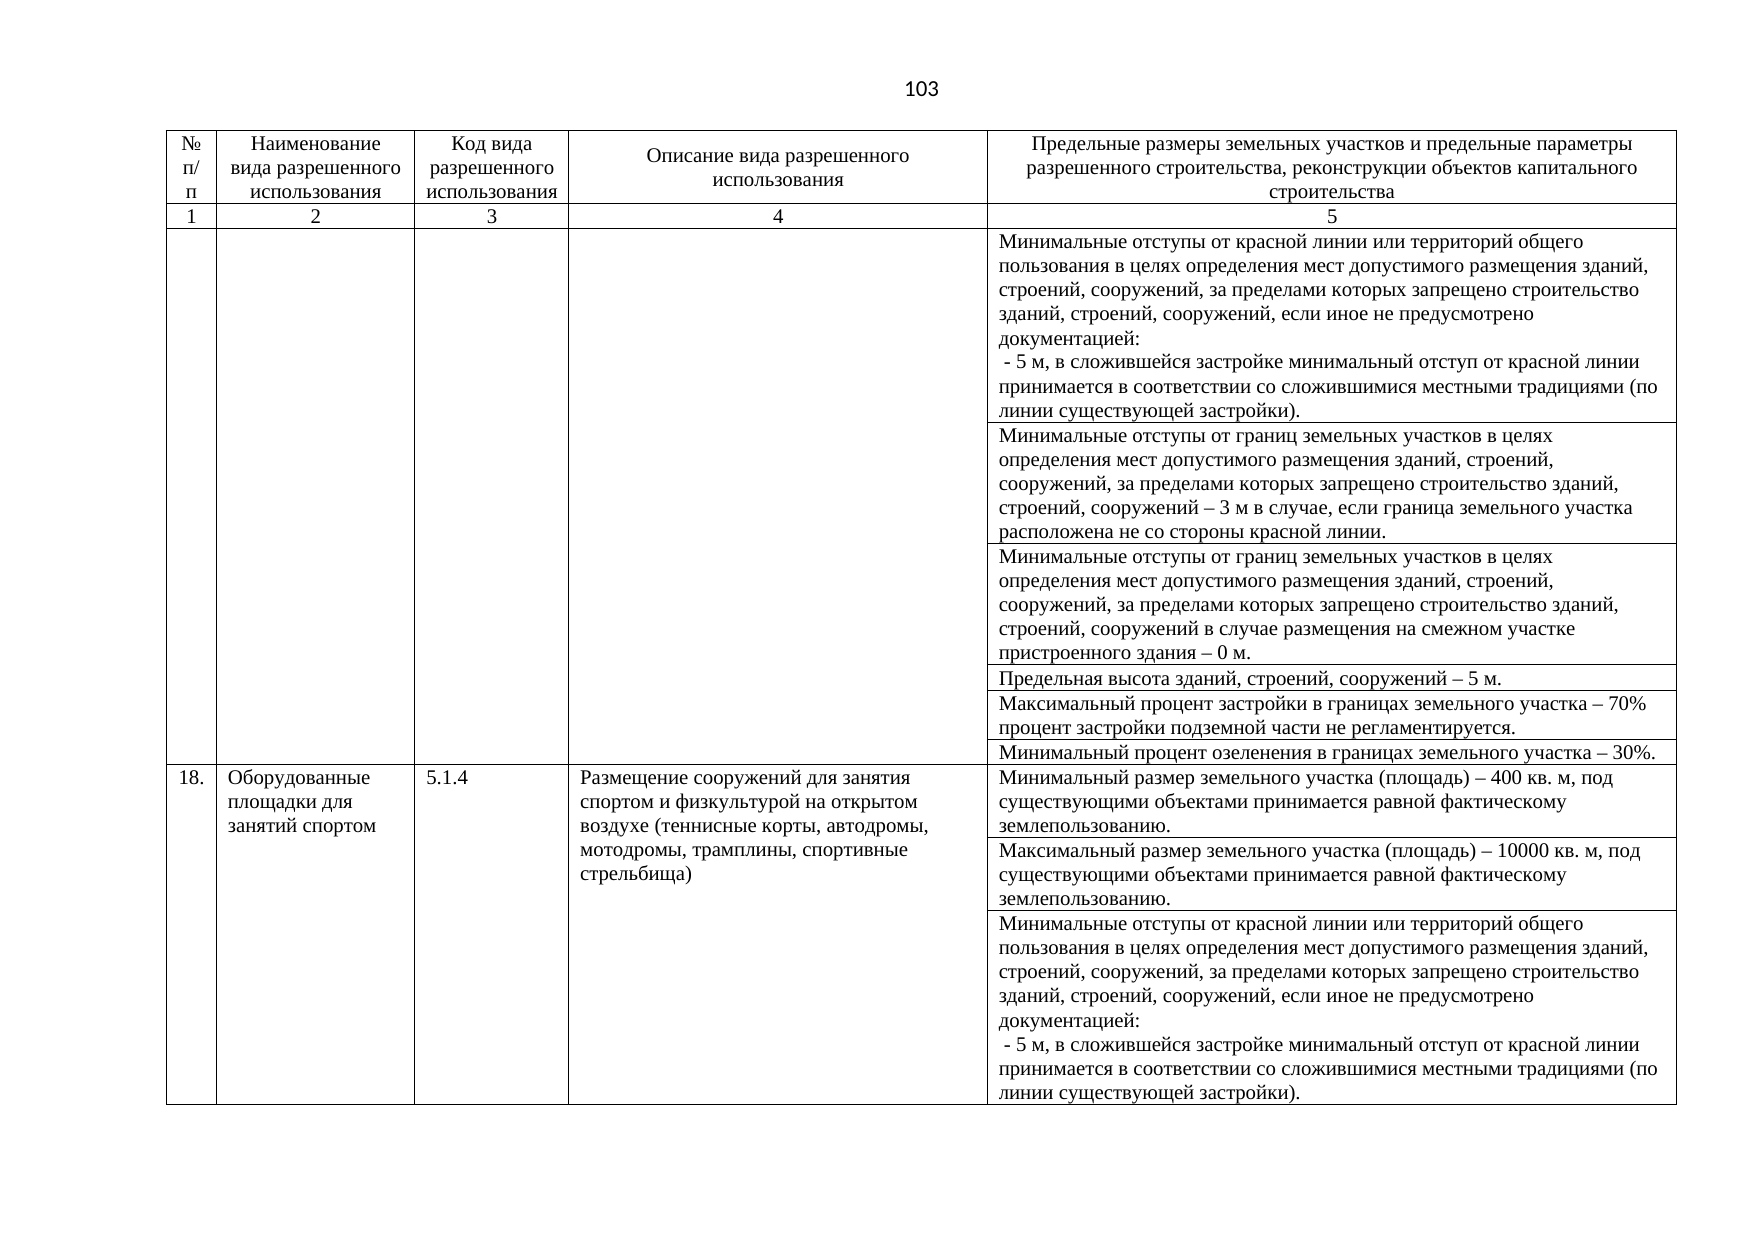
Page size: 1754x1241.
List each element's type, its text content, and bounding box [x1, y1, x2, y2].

table_cell Минимальные отступы от красной линии или территорий общего пользования в целях определения мест допустимого размещения зданий, строений, сооружений, за пределами которых запрещено строительство зданий, строений, сооружений, если иное не предусмотрено документацией: - 5 м, в сложившейся застройке минимальный отступ от красной линии принимается в соответствии со сложившимися местными традициями (по линии существующей застройки). [988, 911, 1676, 1104]
table_cell Минимальный процент озеленения в границах земельного участка – 30%. [988, 740, 1676, 764]
table_header № п/п [167, 131, 216, 203]
table_header Описание вида разрешенного использования [569, 131, 987, 203]
table_cell 3 [415, 204, 568, 228]
table_cell 5 [988, 204, 1676, 228]
table_header Код вида разрешенного использования [415, 131, 568, 203]
table_cell Размещение сооружений для занятия спортом и физкультурой на открытом воздухе (теннисные корты, автодромы, мотодромы, трамплины, спортивные стрельбища) [569, 765, 987, 1104]
table_header Предельные размеры земельных участков и предельные параметры разрешенного строительства, реконструкции объектов капитального строительства [988, 131, 1676, 203]
table_cell 5.1.4 [415, 765, 568, 1104]
table_cell 4 [569, 204, 987, 228]
table_cell 18. [167, 765, 216, 1104]
table_cell 1 [167, 204, 216, 228]
table_cell Оборудованные площадки для занятий спортом [217, 765, 414, 1104]
table_cell Максимальный процент застройки в границах земельного участка – 70% процент застройки подземной части не регламентируется. [988, 691, 1676, 739]
table_cell Минимальный размер земельного участка (площадь) – 400 кв. м, под существующими объектами принимается равной фактическому землепользованию. [988, 765, 1676, 837]
table_header Наименование вида разрешенного использования [217, 131, 414, 203]
table_cell Минимальные отступы от границ земельных участков в целях определения мест допустимого размещения зданий, строений, сооружений, за пределами которых запрещено строительство зданий, строений, сооружений – 3 м в случае, если граница земельного участка расположена не со стороны красной линии. [988, 423, 1676, 543]
table_cell 2 [217, 204, 414, 228]
table_cell Предельная высота зданий, строений, сооружений – 5 м. [988, 665, 1676, 689]
table_cell Максимальный размер земельного участка (площадь) – 10000 кв. м, под существующими объектами принимается равной фактическому землепользованию. [988, 838, 1676, 910]
table_cell Минимальные отступы от границ земельных участков в целях определения мест допустимого размещения зданий, строений, сооружений, за пределами которых запрещено строительство зданий, строений, сооружений в случае размещения на смежном участке пристроенного здания – 0 м. [988, 544, 1676, 664]
table_cell Минимальные отступы от красной линии или территорий общего пользования в целях определения мест допустимого размещения зданий, строений, сооружений, за пределами которых запрещено строительство зданий, строений, сооружений, если иное не предусмотрено документацией: - 5 м, в сложившейся застройке минимальный отступ от красной линии принимается в соответствии со сложившимися местными традициями (по линии существующей застройки). [988, 229, 1676, 422]
